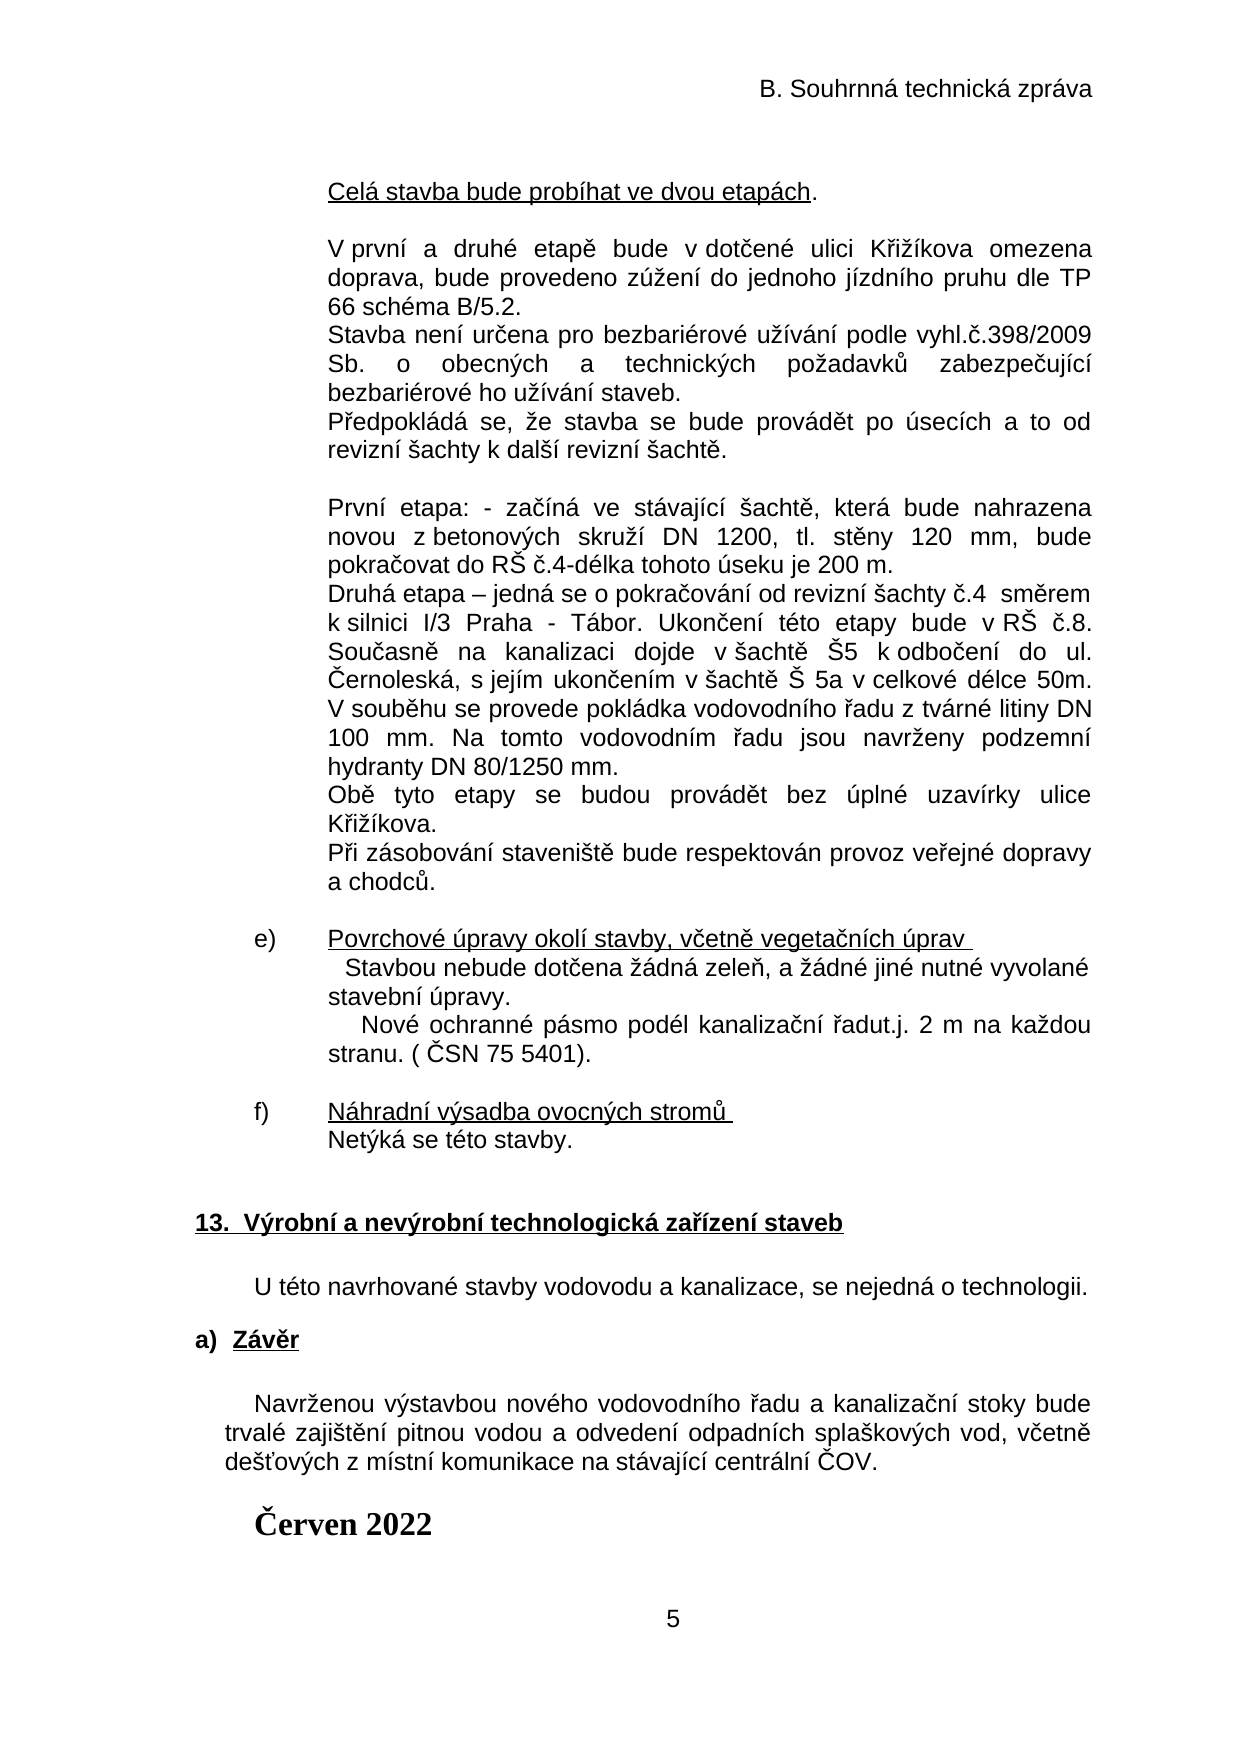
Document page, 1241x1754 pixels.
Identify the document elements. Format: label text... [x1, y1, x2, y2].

text V první a druhé etapě bude v dotčené ulici Křižíkova omezena doprava, bude provedeno zúžení do jednoho jízdního pruhu dle TP 66 schéma B/5.2. [327, 234, 1093, 320]
list Náhradní výsadba ovocných stromů [254, 1096, 1093, 1125]
list Povrchové úpravy okolí stavby, včetně vegetačních úprav [224, 924, 1093, 953]
text Při zásobování staveniště bude respektován provoz veřejné dopravy a chodců. [327, 838, 1093, 895]
text Navrženou výstavbou nového vodovodního řadu a kanalizační stoky bude trvalé zajištění pitnou vodou a odvedení odpadních splaškových vod, včetně dešťových z místní komunikace na stávající centrální ČOV. [224, 1389, 1093, 1475]
text Červen 2022 [195, 1504, 1093, 1542]
subtitle Závěr [195, 1325, 1093, 1354]
text Stavbou nebude dotčena žádná zeleň, a žádné jiné nutné vyvolané stavební úpravy. [195, 953, 1093, 1010]
text Druhá etapa – jedná se o pokračování od revizní šachty č.4 směrem k silnici I/3 Praha - Tábor. Ukončení této etapy bude v RŠ č.8. Současně na kanalizaci dojde v šachtě Š5 k odbočení do ul. Černoleská, s jejím ukončením v šachtě Š 5a v celkové délce 50m. V souběhu se provede pokládka vodovodního řadu z tvárné litiny DN 100 mm. Na tomto vodovodním řadu jsou navrženy podzemní hydranty DN 80/1250 mm. [327, 579, 1093, 780]
text Stavba není určena pro bezbariérové užívání podle vyhl.č.398/2009 Sb. o obecných a technických požadavků zabezpečující bezbariérové ho užívání staveb. [327, 320, 1093, 406]
subtitle 13. Výrobní a nevýrobní technologická zařízení staveb [195, 1208, 1093, 1236]
text Nové ochranné pásmo podél kanalizační řadut.j. 2 m na každou stranu. ( ČSN 75 5401). [254, 1010, 1093, 1068]
text Netýká se této stavby. [327, 1125, 1093, 1154]
text První etapa: - začíná ve stávající šachtě, která bude nahrazena novou z betonových skruží DN 1200, tl. stěny 120 mm, bude pokračovat do RŠ č.4-délka tohoto úseku je 200 m. [327, 493, 1093, 579]
text Předpokládá se, že stavba se bude provádět po úsecích a to od revizní šachty k další revizní šachtě. [327, 406, 1093, 464]
text U této navrhované stavby vodovodu a kanalizace, se nejedná o technologii. [224, 1271, 1093, 1300]
text Celá stavba bude probíhat ve dvou etapách. [327, 176, 1093, 205]
text Obě tyto etapy se budou provádět bez úplné uzavírky ulice Křižíkova. [327, 780, 1093, 838]
